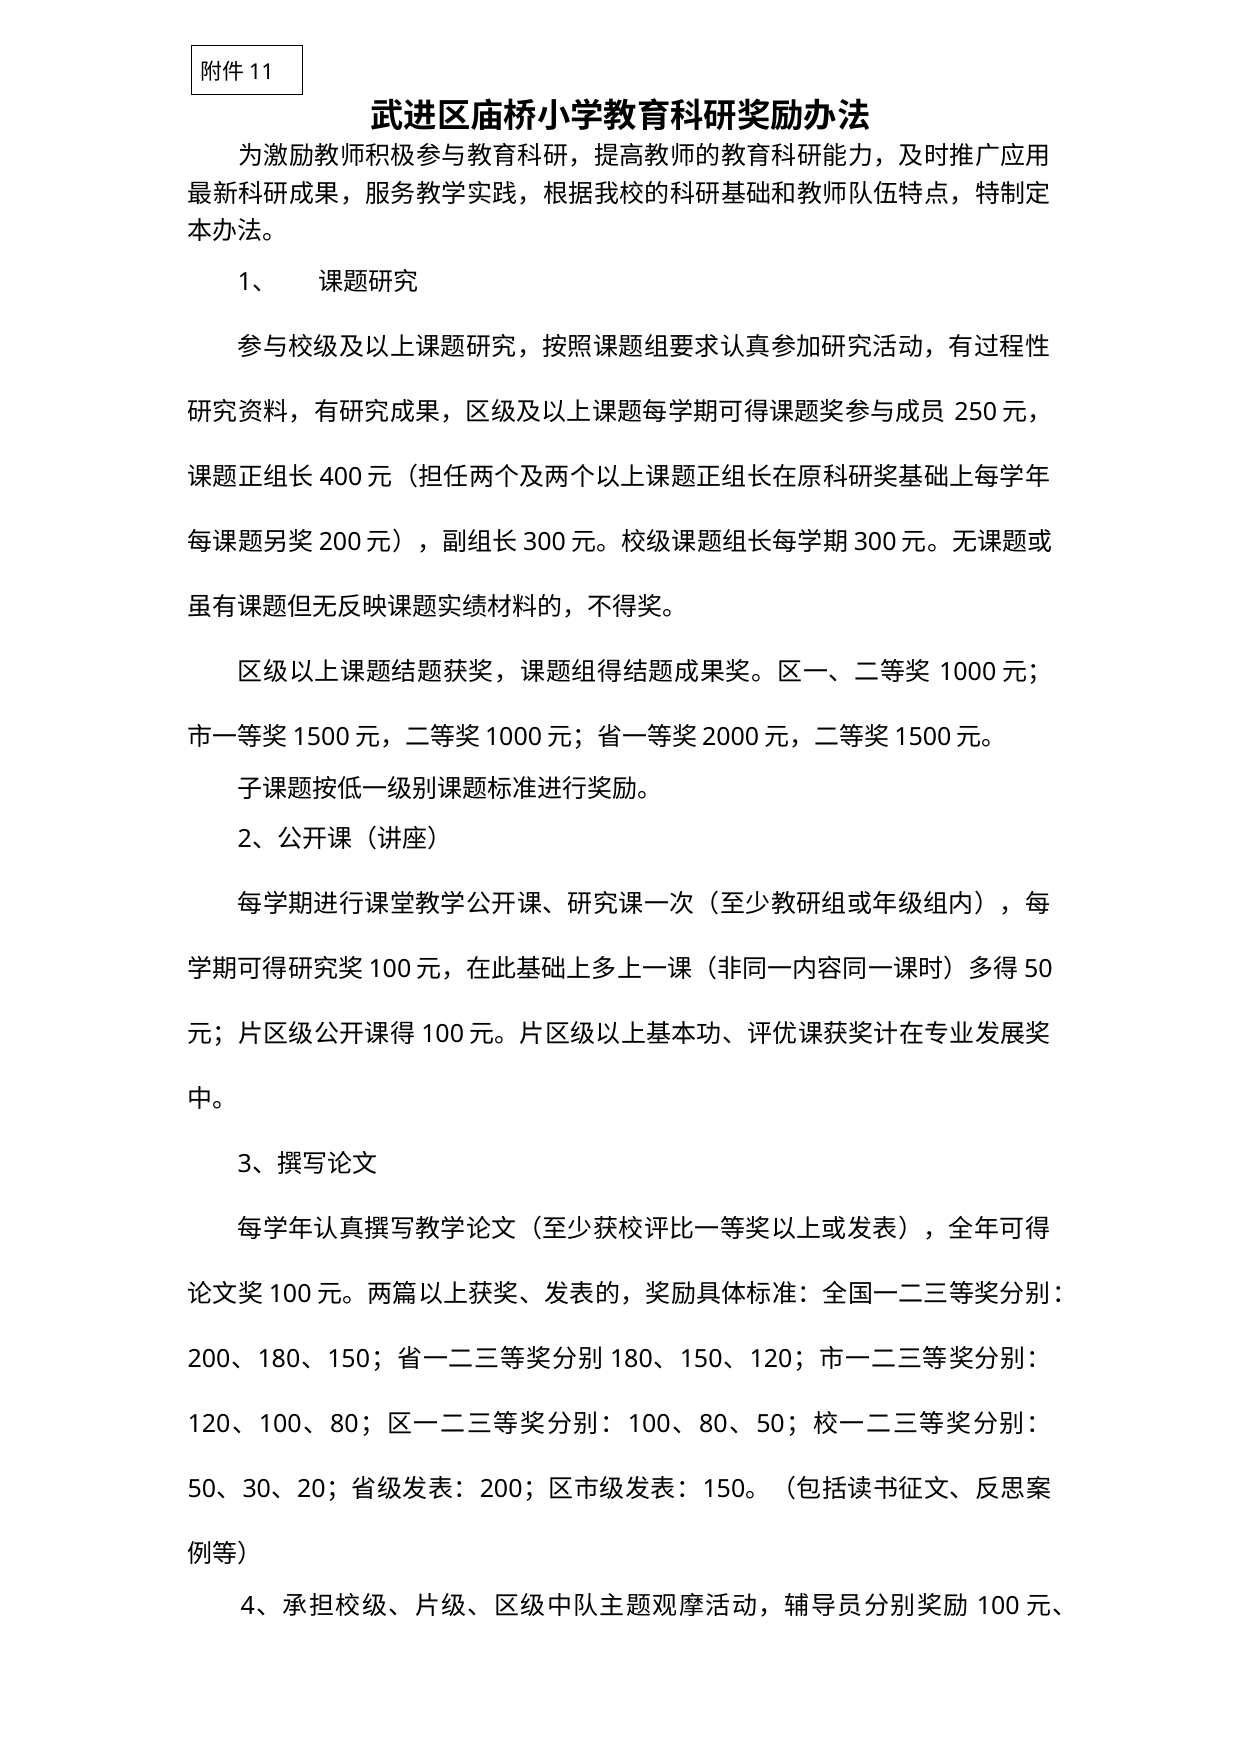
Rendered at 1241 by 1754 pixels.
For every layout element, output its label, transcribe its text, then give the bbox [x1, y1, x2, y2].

text 参与校级及以上课题研究，按照课题组要求认真参加研究活动，有过程性研究资料，有研究成果，区级及以上课题每学期可得课题奖参与成员250元，课题正组长400元（担任两个及两个以上课题正组长在原科研奖基础上每学年每课题另奖200元），副组长300元。校级课题组长每学期300元。无课题或虽有课题但无反映课题实绩材料的，不得奖。 [187, 312, 1053, 637]
text 为激励教师积极参与教育科研，提高教师的教育科研能力，及时推广应用最新科研成果，服务教学实践，根据我校的科研基础和教师队伍特点，特制定本办法。 [187, 134, 1053, 247]
text 子课题按低一级别课题标准进行奖励。 [187, 767, 1053, 804]
text 2、公开课（讲座） [187, 804, 1053, 869]
text 每学年认真撰写教学论文（至少获校评比一等奖以上或发表），全年可得论文奖100元。两篇以上获奖、发表的，奖励具体标准：全国一二三等奖分别：200、180、150；省一二三等奖分别180、150、120；市一二三等奖分别：120、100、80；区一二三等奖分别：100、80、50；校一二三等奖分别：50、30、20；省级发表：200；区市级发表：150。（包括读书征文、反思案例等） [187, 1194, 1053, 1584]
text 武进区庙桥小学教育科研奖励办法 [187, 97, 1053, 134]
text 每学期进行课堂教学公开课、研究课一次（至少教研组或年级组内），每学期可得研究奖100元，在此基础上多上一课（非同一内容同一课时）多得50元；片区级公开课得100元。片区级以上基本功、评优课获奖计在专业发展奖中。 [187, 869, 1053, 1129]
list 课题研究 [237, 247, 1053, 312]
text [187, 1584, 1053, 1622]
text 区级以上课题结题获奖，课题组得结题成果奖。区一、二等奖1000元；市一等奖1500元，二等奖1000元；省一等奖2000元，二等奖1500元。 [187, 637, 1053, 767]
text 3、撰写论文 [187, 1129, 1053, 1194]
